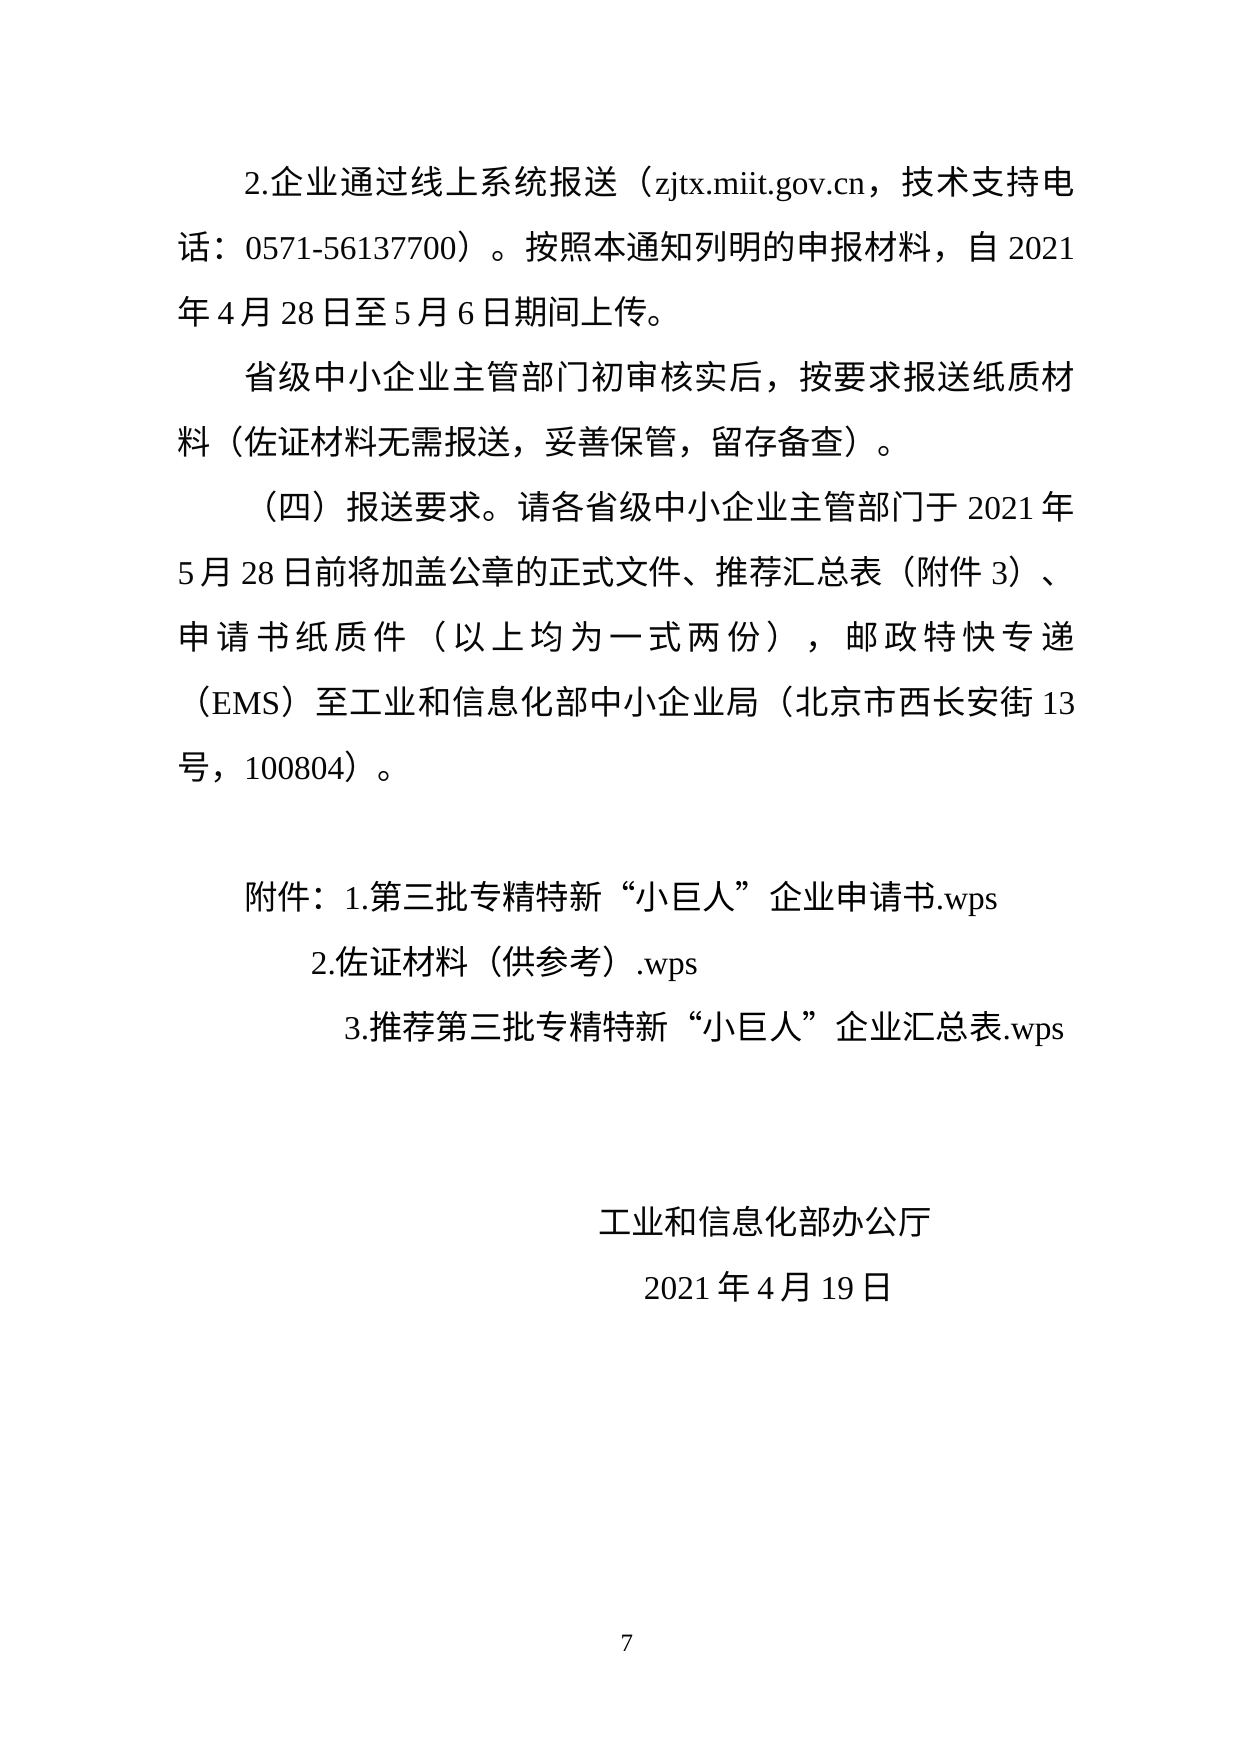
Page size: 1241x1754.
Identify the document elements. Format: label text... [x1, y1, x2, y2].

text 3.推荐第三批专精特新“小巨人”企业汇总表.wps [177, 993, 1075, 1058]
text 省级中小企业主管部门初审核实后，按要求报送纸质材料（佐证材料无需报送，妥善保管，留存备查）。 [177, 343, 1075, 473]
text 2.佐证材料（供参考）.wps [177, 928, 1075, 993]
text 附件：1.第三批专精特新“小巨人”企业申请书.wps [177, 863, 1075, 928]
text 工业和信息化部办公厅 [177, 1188, 1075, 1253]
text 2.企业通过线上系统报送（zjtx.miit.gov.cn，技术支持电话：0571-56137700）。按照本通知列明的申报材料，自2021年4月28日至5月6日期间上传。 [177, 148, 1075, 343]
text 2021年4月19日 [177, 1253, 1075, 1318]
text （四）报送要求。请各省级中小企业主管部门于2021年 5月28日前将加盖公章的正式文件、推荐汇总表（附件3）、申请书纸质件（以上均为一式两份），邮政特快专递（EMS）至工业和信息化部中小企业局（北京市西长安街13号，100804）。 [177, 473, 1075, 798]
